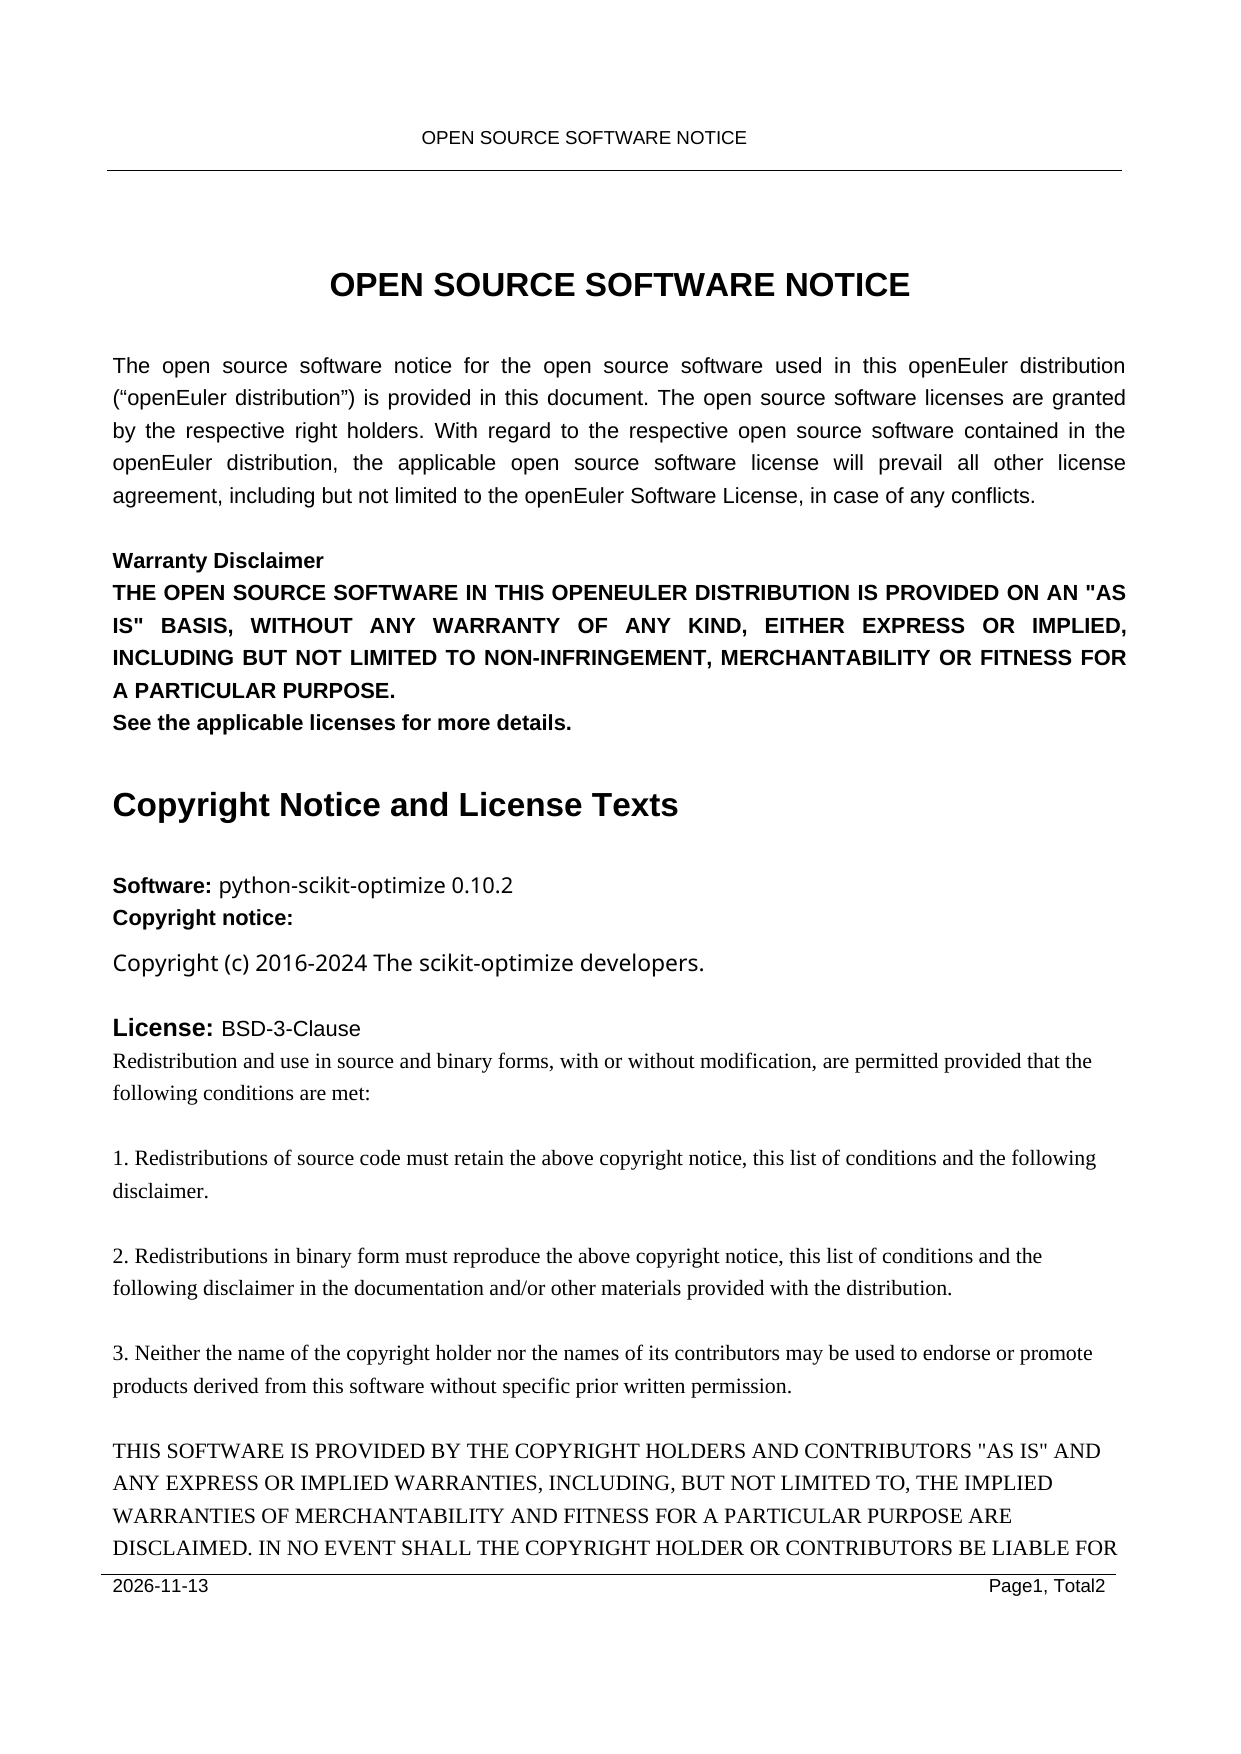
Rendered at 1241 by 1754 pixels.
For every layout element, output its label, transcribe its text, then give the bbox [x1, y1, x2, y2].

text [112, 1044, 1128, 1564]
text Warranty Disclaimer [112, 544, 1128, 576]
text Copyright notice: [112, 901, 1128, 934]
text License: BSD-3-Clause [112, 1012, 1128, 1044]
text THE OPEN SOURCE SOFTWARE IN THIS OPENEULER DISTRIBUTION IS PROVIDED ON AN "AS IS" BASIS, WITHOUT ANY WARRANTY OF ANY KIND, EITHER EXPRESS OR IMPLIED, INCLUDING BUT NOT LIMITED TO NON-INFRINGEMENT, MERCHANTABILITY OR FITNESS FOR A PARTICULAR PURPOSE. See the applicable licenses for more details. [112, 576, 1128, 739]
text The open source software notice for the open source software used in this openEuler distribution (“openEuler distribution”) is provided in this document. The open source software licenses are granted by the respective right holders. With regard to the respective open source software contained in the openEuler distribution, the applicable open source software license will prevail all other license agreement, including but not limited to the openEuler Software License, in case of any conflicts. [112, 349, 1128, 511]
text Copyright (c) 2016-2024 The scikit-optimize developers. [112, 947, 1128, 1012]
text Copyright Notice and License Texts [112, 771, 1128, 836]
title Software: python-scikit-optimize 0.10.2 [112, 869, 1128, 901]
text OPEN SOURCE SOFTWARE NOTICE [112, 251, 1128, 316]
